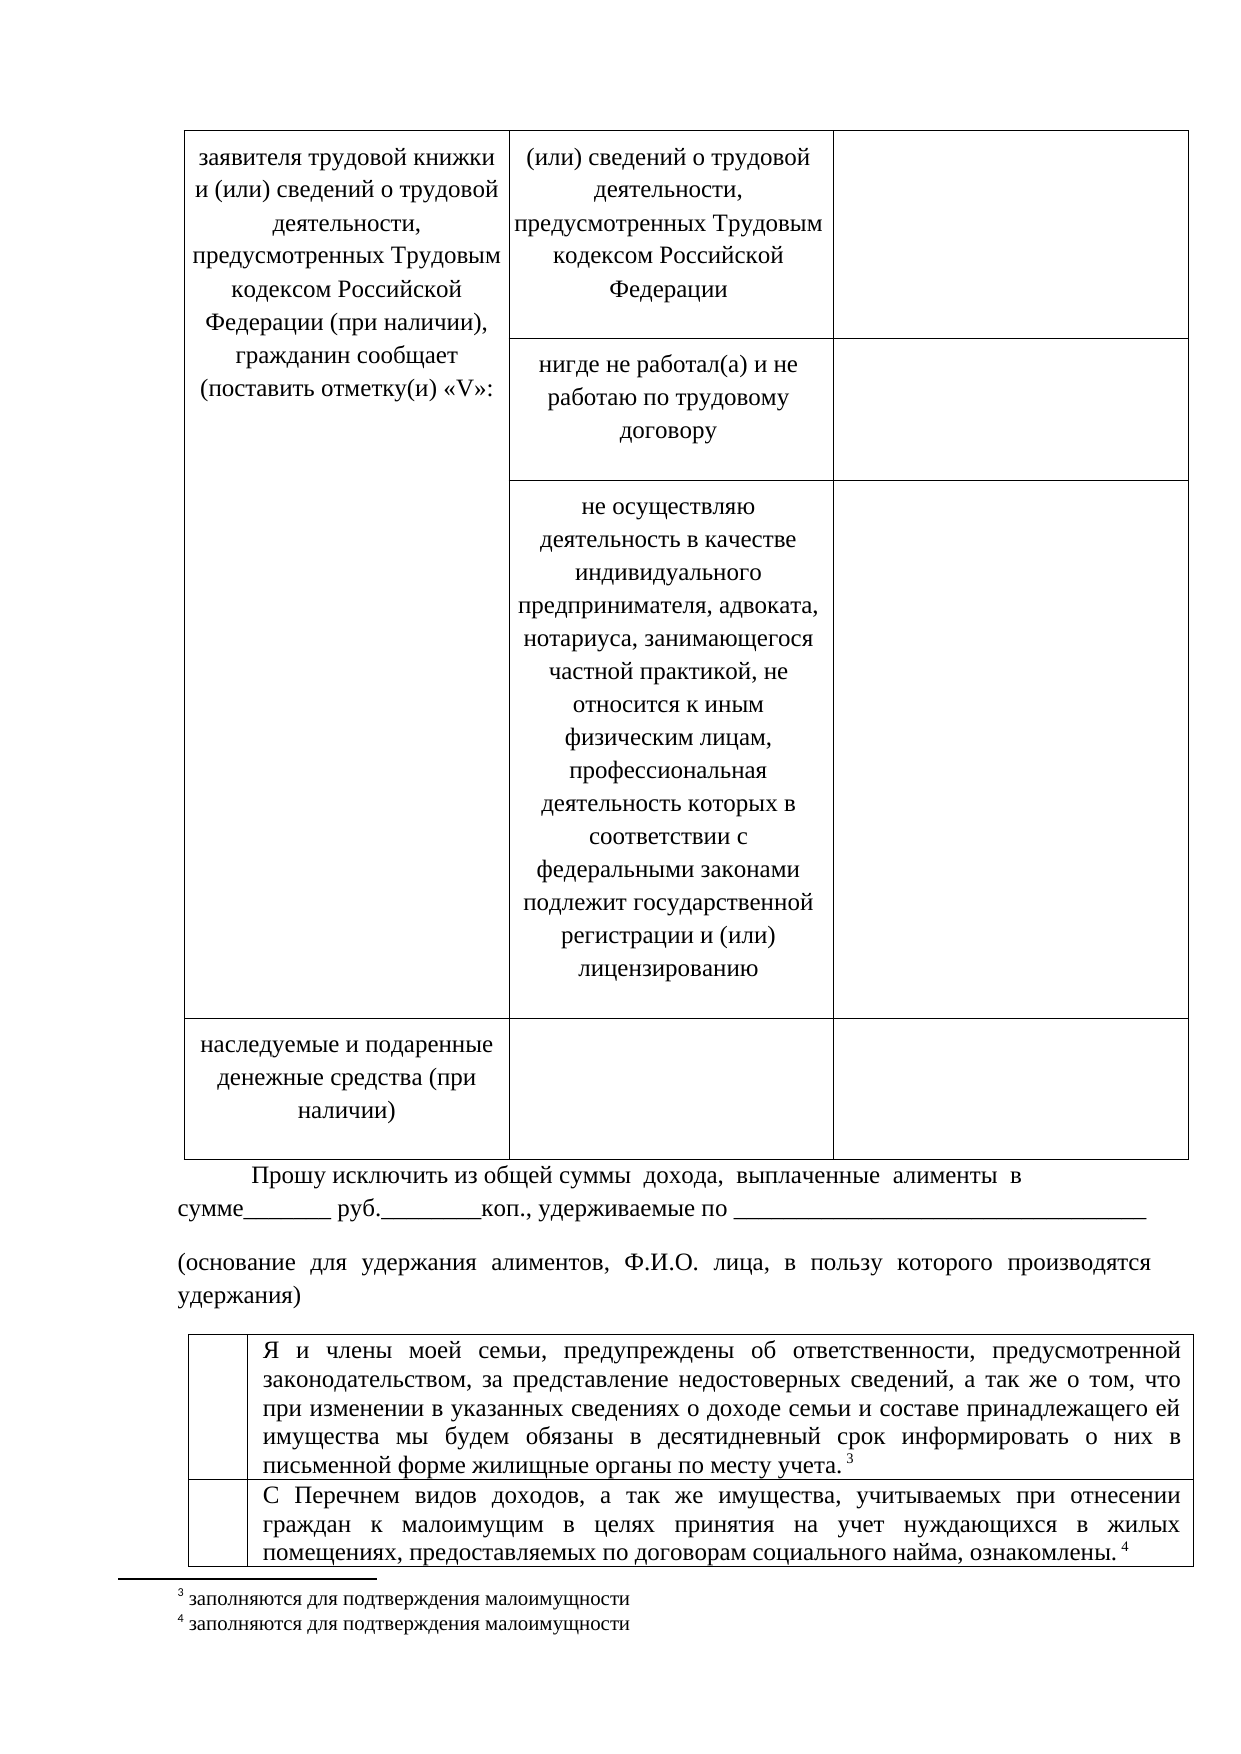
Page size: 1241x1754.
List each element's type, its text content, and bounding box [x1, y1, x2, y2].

table_cell не осуществляю деятельность в качестве индивидуального предпринимателя, адвоката, нотариуса, занимающегося частной практикой, не относится к иным физическим лицам, профессиональная деятельность которых в соответствии с федеральными законами подлежит государственной регистрации и (или) лицензированию [510, 481, 833, 1017]
table_header [189, 1335, 247, 1479]
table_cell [185, 131, 509, 1017]
table_cell нигде не работал(а) и не работаю по трудовому договору [510, 339, 833, 479]
table_cell [834, 131, 1188, 338]
table_cell [834, 1019, 1188, 1159]
text (основание для удержания алиментов, Ф.И.О. лица, в пользу которого производятся удержания) [177, 1247, 1152, 1309]
table_cell [834, 481, 1188, 1017]
table_header Я и члены моей семьи, предупреждены об ответственности, предусмотренной законодательством, за представление недостоверных сведений, а так же о том, что при изменении в указанных сведениях о доходе семьи и составе принадлежащего ей имущества мы будем обязаны в десятидневный срок информировать о них в письменной форме жилищные органы по месту учета. [248, 1335, 1193, 1479]
table_cell С Перечнем видов доходов, а так же имущества, учитываемых при отнесении граждан к малоимущим в целях принятия на учет нуждающихся в жилых помещениях, предоставляемых по договорам социального найма, ознакомлены. [248, 1480, 1193, 1566]
table_cell [189, 1480, 247, 1566]
table_cell [834, 339, 1188, 479]
text Прошу исключить из общей суммы дохода, выплаченные алименты в сумме_______ руб.________коп., удерживаемые по _________________________________ [177, 1160, 1152, 1222]
table_cell [510, 1019, 833, 1159]
table_cell наследуемые и подаренные денежные средства (при наличии) [185, 1019, 509, 1159]
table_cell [510, 131, 833, 338]
